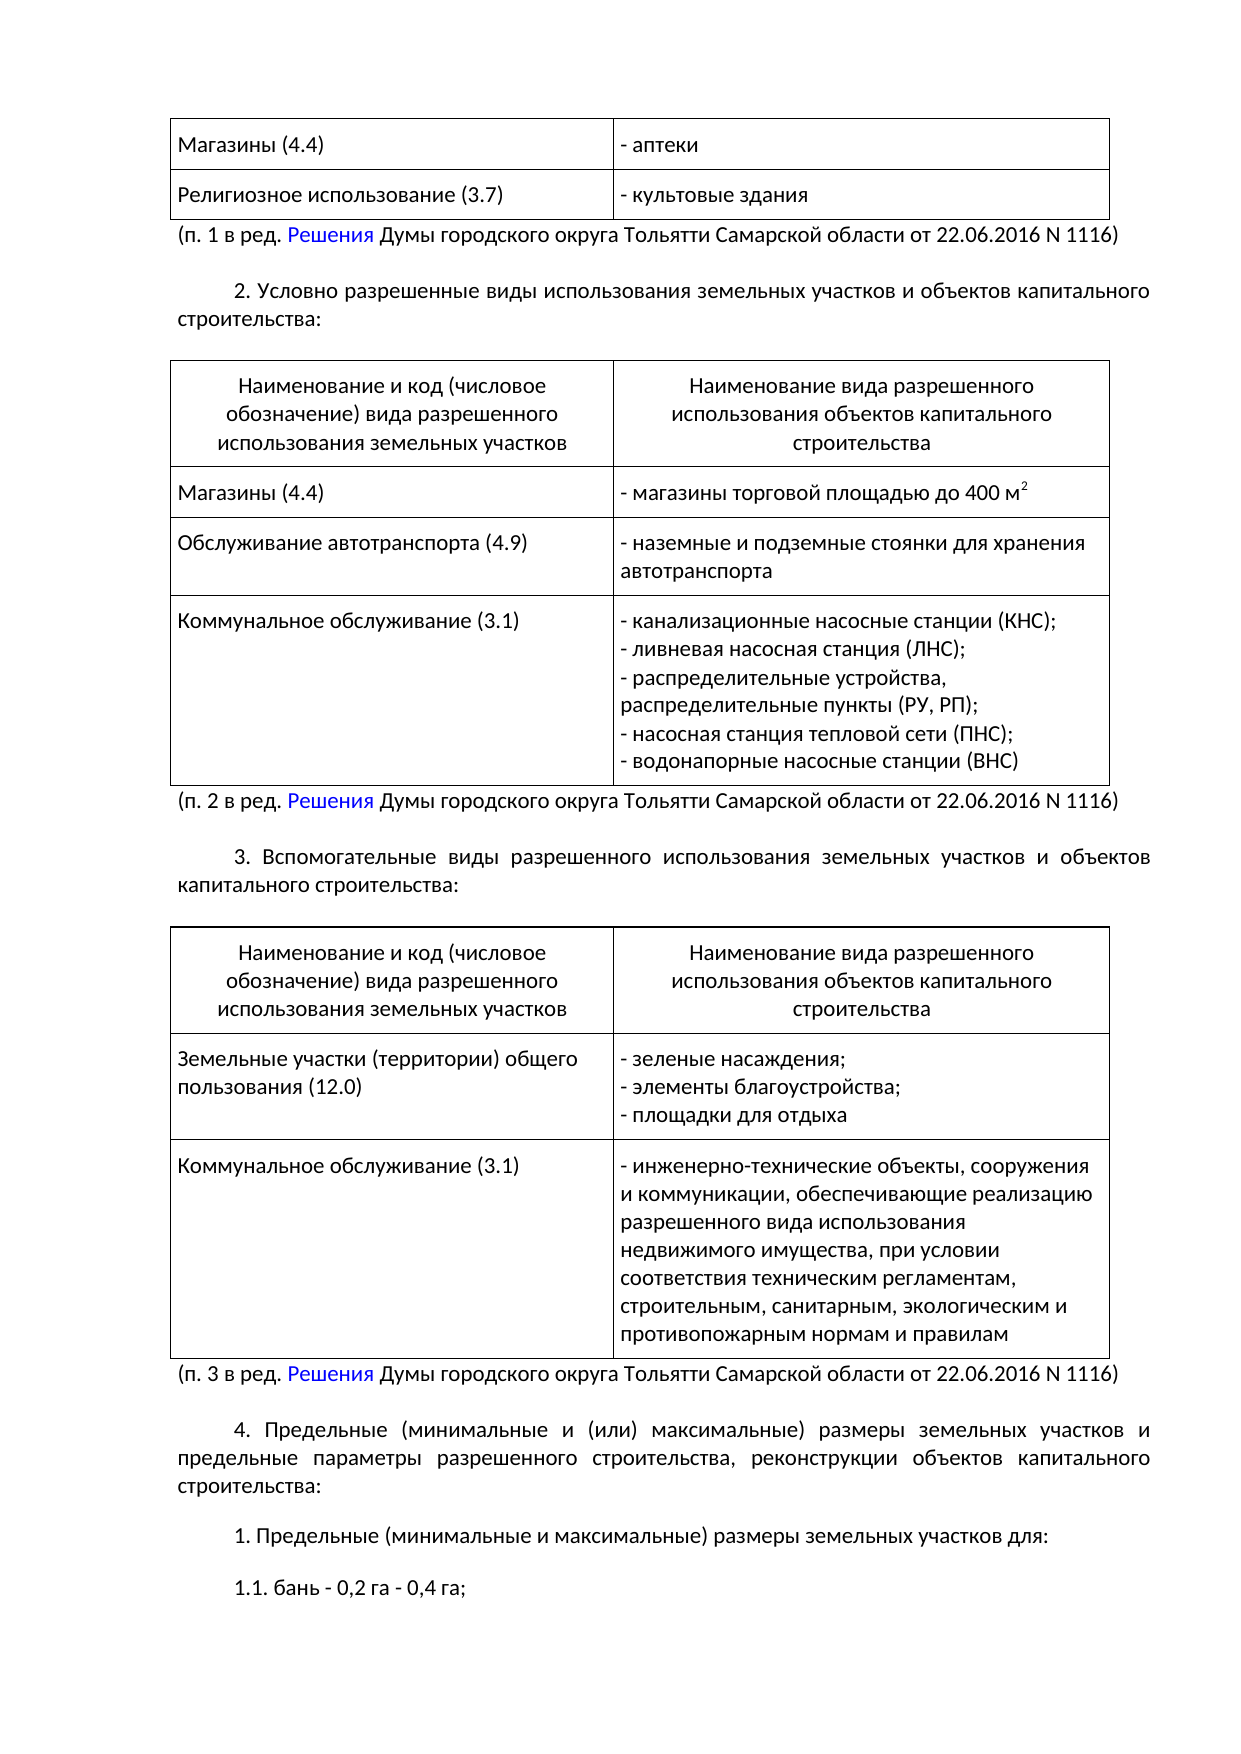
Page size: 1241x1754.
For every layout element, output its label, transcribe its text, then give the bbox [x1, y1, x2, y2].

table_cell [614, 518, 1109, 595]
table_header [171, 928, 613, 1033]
text 2. Условно разрешенные виды использования земельных участков и объектов капитального строительства: [177, 276, 1152, 332]
text 1.1. бань - 0,2 га - 0,4 га; [177, 1573, 1152, 1601]
text 4. Предельные (минимальные и (или) максимальные) размеры земельных участков и предельные параметры разрешенного строительства, реконструкции объектов капитального строительства: [177, 1415, 1152, 1499]
text (п. 3 в ред. Решения Думы городского округа Тольятти Самарской области от 22.06.2016 N 1116) [177, 1359, 1152, 1387]
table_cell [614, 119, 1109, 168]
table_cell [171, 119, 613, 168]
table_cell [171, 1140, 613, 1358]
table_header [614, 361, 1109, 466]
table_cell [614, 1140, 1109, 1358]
text 1. Предельные (минимальные и максимальные) размеры земельных участков для: [177, 1522, 1152, 1550]
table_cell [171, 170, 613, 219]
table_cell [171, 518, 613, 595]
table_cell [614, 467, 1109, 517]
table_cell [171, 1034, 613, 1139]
text (п. 1 в ред. Решения Думы городского округа Тольятти Самарской области от 22.06.2016 N 1116) [177, 220, 1152, 248]
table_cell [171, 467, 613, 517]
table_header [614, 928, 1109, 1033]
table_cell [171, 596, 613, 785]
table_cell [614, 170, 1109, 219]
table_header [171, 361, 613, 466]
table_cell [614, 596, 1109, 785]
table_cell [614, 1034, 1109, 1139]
text 3. Вспомогательные виды разрешенного использования земельных участков и объектов капитального строительства: [177, 842, 1152, 898]
text (п. 2 в ред. Решения Думы городского округа Тольятти Самарской области от 22.06.2016 N 1116) [177, 786, 1152, 814]
